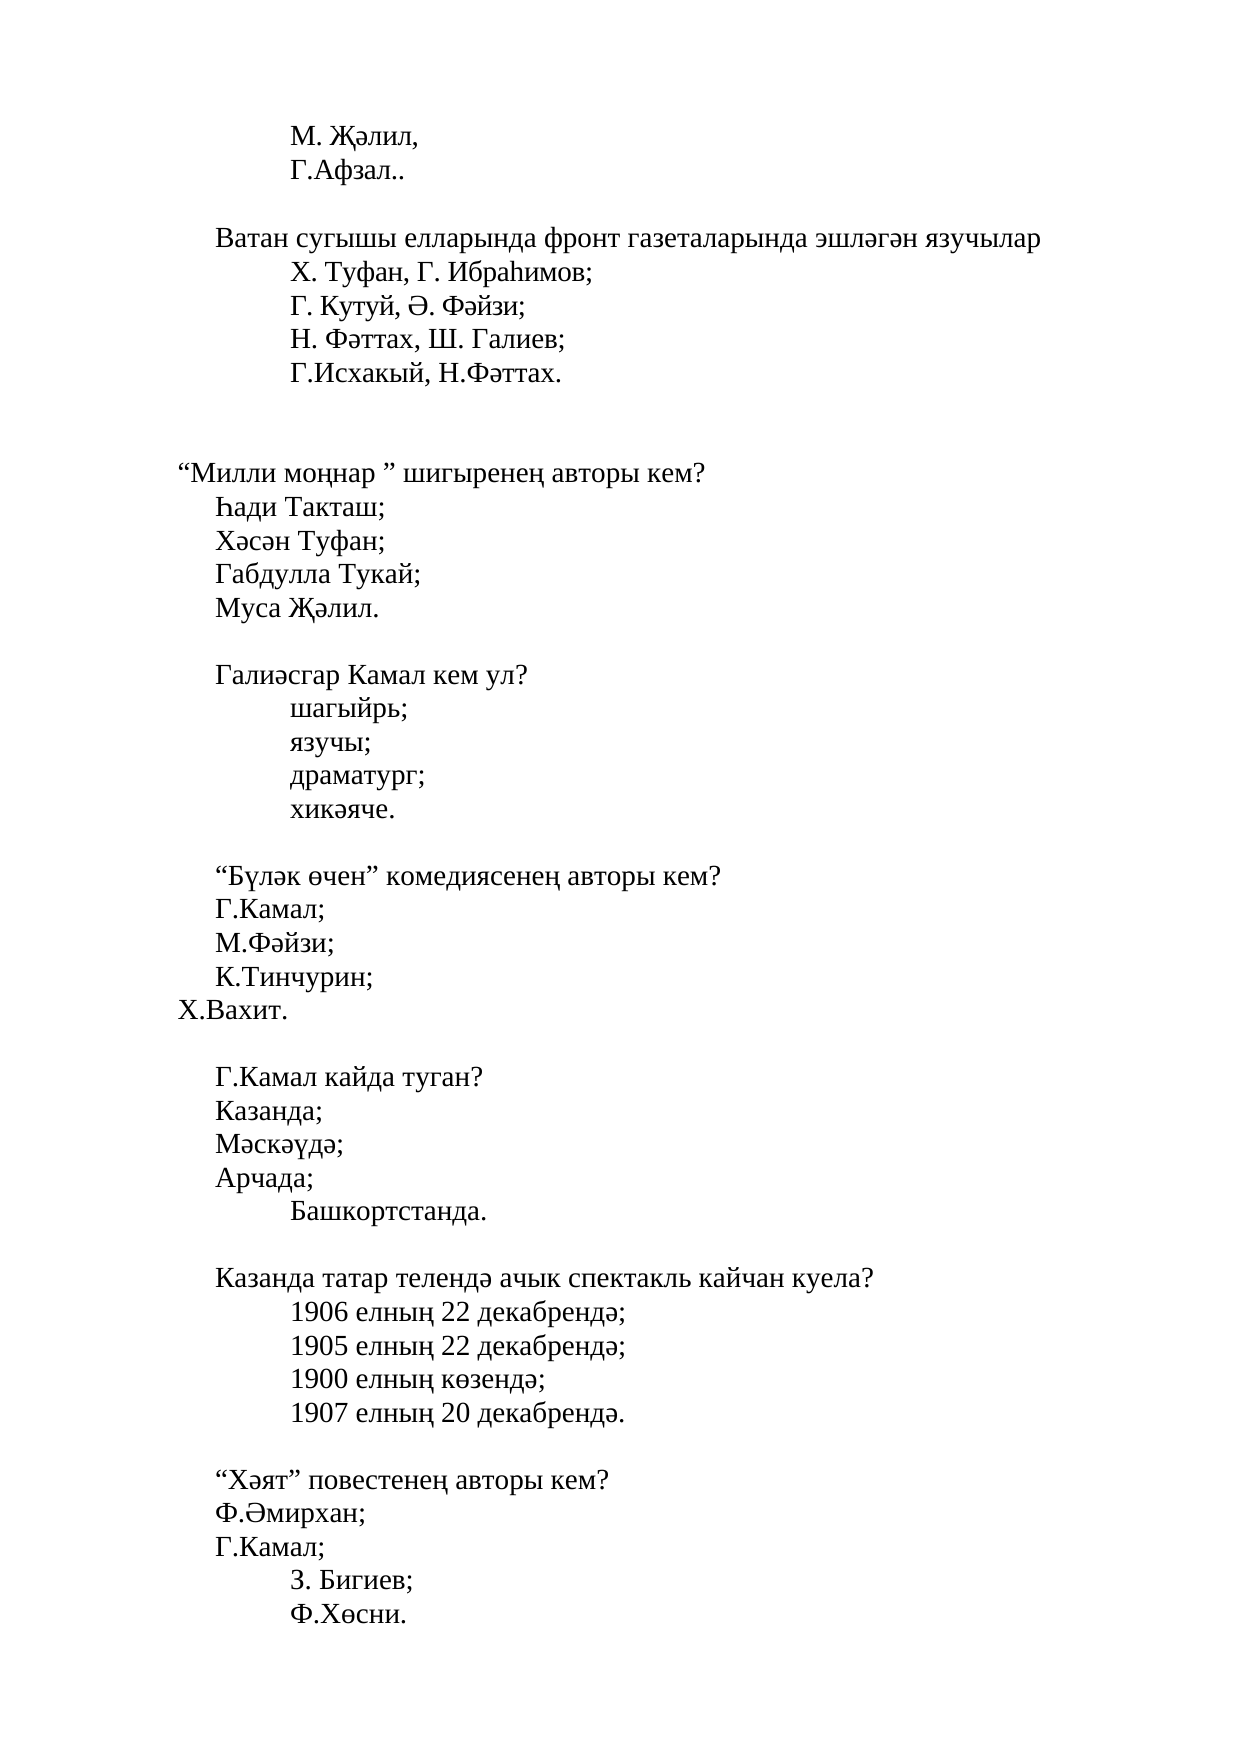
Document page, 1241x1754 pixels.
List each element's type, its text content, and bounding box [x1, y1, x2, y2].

text 1906 елның 22 декабрендә; 1905 елның 22 декабрендә; 1900 елның көзендә; [290, 1294, 1146, 1395]
text Габдулла Тукай; [215, 556, 1146, 590]
text “Милли моңнар ” шигыренең авторы кем? [177, 456, 1146, 489]
text “Хәят” повестенең авторы кем? Ф.Әмирхан; Г.Камал; [215, 1462, 1146, 1562]
text Г.Афзал.. [290, 152, 1152, 186]
text З. Бигиев; [290, 1562, 1146, 1596]
text Г.Исхакый, Н.Фәттах. [290, 355, 1152, 388]
text Казанда татар телендә ачык спектакль кайчан куела? [215, 1261, 1146, 1294]
text Н. Фәттах, Ш. Галиев; [290, 321, 1152, 355]
text Муса Җәлил. [215, 590, 1146, 623]
text шагыйрь; [290, 690, 1146, 724]
text Башкортстанда. [290, 1193, 1146, 1227]
text Ф.Хөсни. [290, 1596, 1146, 1629]
text X. Туфан, Г. Ибраһимов; [290, 254, 1152, 288]
text Х.Вахит. [177, 992, 1146, 1026]
text “Бүләк өчен” комедиясенең авторы кем? Г.Камал; М.Фәйзи; К.Тинчурин; [215, 858, 1146, 992]
text язучы; [290, 724, 1146, 757]
text Һади Такташ; [215, 489, 1146, 523]
text М. Җәлил, [290, 118, 1152, 152]
text Галиәсгар Камал кем ул? [215, 657, 1146, 690]
text Г. Кутуй, Ә. Фәйзи; [290, 288, 1152, 321]
text драматург; [290, 757, 1146, 791]
text Хәсән Туфан; [215, 523, 1146, 556]
text хикәяче. [290, 791, 1146, 824]
text Ватан сугышы елларында фронт газеталарында эшләгән язучылар [215, 220, 1152, 253]
text 1907 елның 20 декабрендә. [290, 1395, 1146, 1428]
text Г.Камал кайда туган? Казанда; Мәскәүдә; Арчада; [215, 1059, 1146, 1193]
